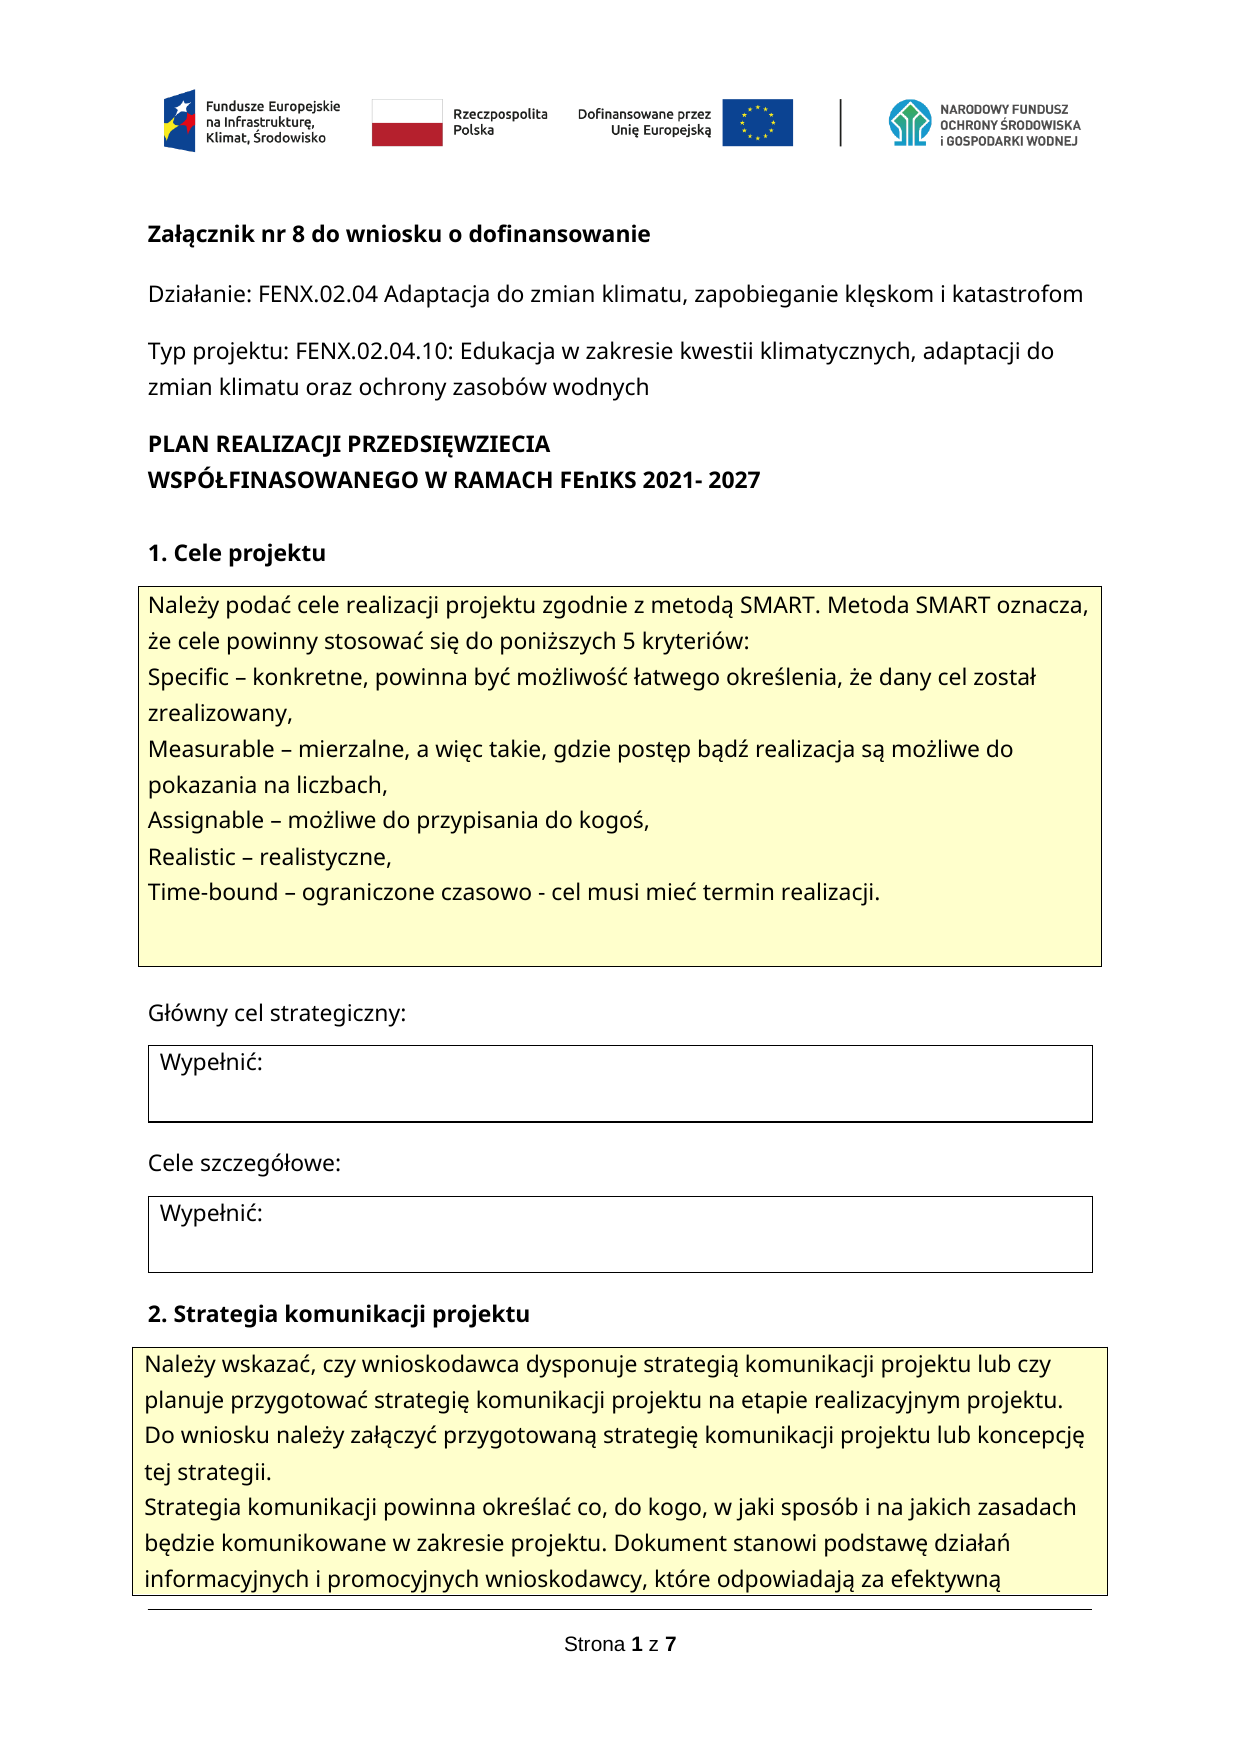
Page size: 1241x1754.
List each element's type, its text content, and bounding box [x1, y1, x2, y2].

subtitle Załącznik nr 8 do wniosku o dofinansowanie [148, 217, 1092, 249]
subtitle 2. Strategia komunikacji projektu [148, 1298, 1092, 1329]
picture [147, 73, 1093, 168]
text Należy podać cele realizacji projektu zgodnie z metodą SMART. Metoda SMART oznacza, że cele powinny stosować się do poniższych 5 kryteriów: Specific – konkretne, powinna być możliwość łatwego określenia, że dany cel został zrealizowany, Measurable – mierzalne, a więc takie, gdzie postęp bądź realizacja są możliwe do pokazania na liczbach, Assignable – możliwe do przypisania do kogoś, Realistic – realistyczne, Time-bound – ograniczone czasowo - cel musi mieć termin realizacji. [139, 587, 1101, 966]
table_header Wypełnić: [149, 1046, 1092, 1121]
table_header Wypełnić: [149, 1197, 1092, 1272]
text Główny cel strategiczny: [148, 997, 1092, 1028]
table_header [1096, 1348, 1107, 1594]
text Cele szczegółowe: [148, 1147, 1092, 1179]
text Typ projektu: FENX.02.04.10: Edukacja w zakresie kwestii klimatycznych, adaptacji do zmian klimatu oraz ochrony zasobów wodnych [148, 335, 1092, 402]
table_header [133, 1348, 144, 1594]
text PLAN REALIZACJI PRZEDSIĘWZIECIA WSPÓŁFINASOWANEGO W RAMACH FEnIKS 2021- 2027 [148, 428, 1092, 495]
subtitle 1. Cele projektu [148, 537, 1092, 568]
text Działanie: FENX.02.04 Adaptacja do zmian klimatu, zapobieganie klęskom i katastrofom [148, 278, 1092, 310]
